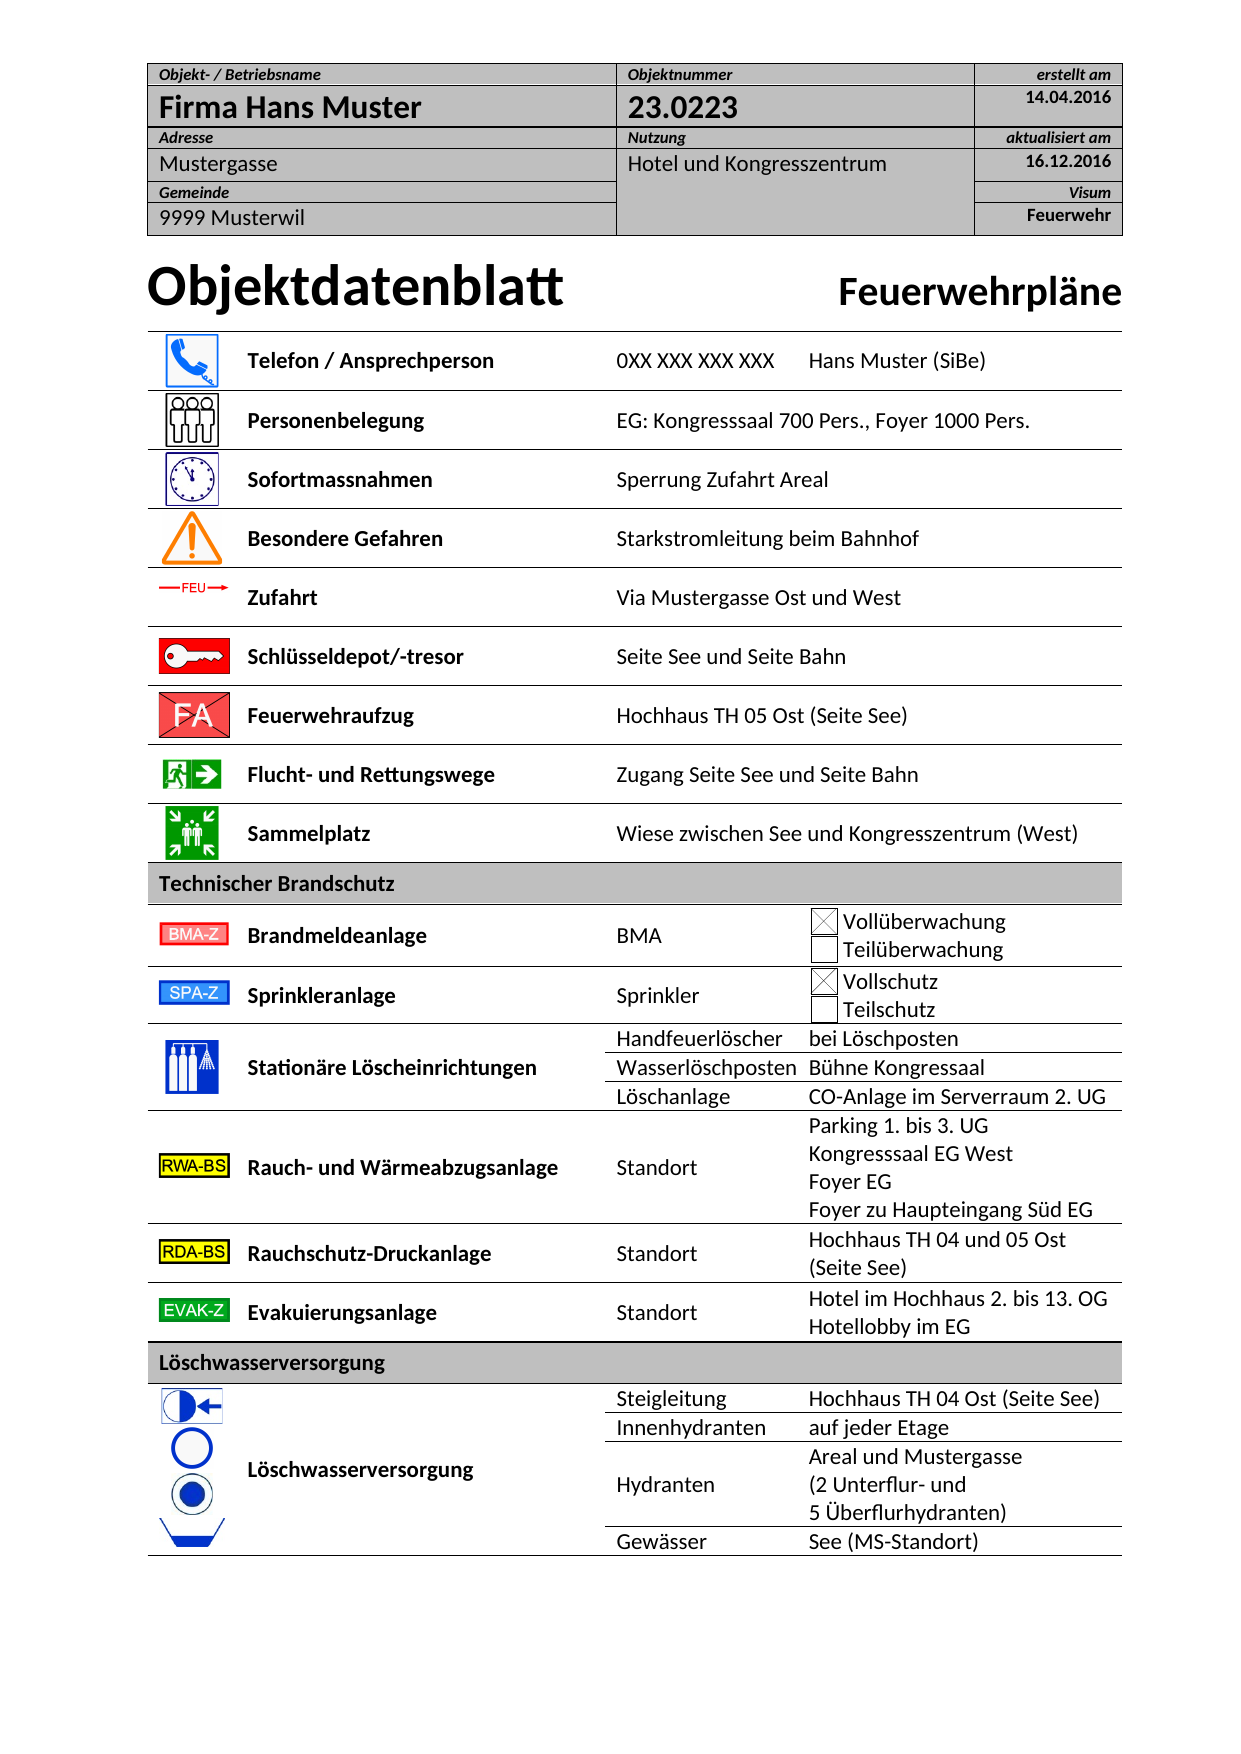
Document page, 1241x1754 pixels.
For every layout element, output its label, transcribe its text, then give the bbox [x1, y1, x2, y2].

table_cell Vollschutz Teilschutz [797, 967, 1122, 1023]
table_cell [148, 1024, 236, 1110]
table_cell Vollüberwachung Teilüberwachung [797, 905, 1122, 966]
table_cell Evakuierungsanlage [236, 1283, 605, 1341]
table_cell Mustergasse [148, 149, 616, 181]
table_cell Wasserlöschposten [605, 1053, 797, 1081]
table_cell Hotel im Hochhaus 2. bis 13. OG Hotellobby im EG [797, 1283, 1122, 1341]
table_cell Flucht- und Rettungswege [236, 745, 605, 803]
table_cell Hochhaus TH 04 und 05 Ost (Seite See) [797, 1224, 1122, 1282]
table_header Objekt- / Betriebsname [148, 64, 616, 84]
table_header Hans Muster (SiBe) [797, 332, 1122, 390]
table_cell Sprinkler [605, 967, 797, 1023]
picture [171, 1473, 213, 1515]
table_header Telefon / Ansprechperson [236, 332, 605, 390]
picture [158, 638, 230, 674]
table_cell Visum [975, 182, 1122, 202]
table_cell Brandmeldeanlage [236, 905, 605, 966]
table_cell Feuerwehraufzug [236, 686, 605, 744]
table_cell Hochhaus TH 04 Ost (Seite See) [797, 1384, 1122, 1412]
table_cell Handfeuerlöscher [605, 1024, 797, 1052]
picture [165, 393, 219, 447]
table_cell auf jeder Etage [797, 1413, 1122, 1441]
picture [158, 1298, 230, 1322]
picture [158, 1153, 230, 1178]
table_cell [148, 745, 236, 803]
table_cell Rauchschutz-Druckanlage [236, 1224, 605, 1282]
table_cell Parking 1. bis 3. UG Kongresssaal EG West Foyer EG Foyer zu Haupteingang Süd EG [797, 1111, 1122, 1223]
table_cell Zufahrt [236, 568, 605, 626]
table_cell [148, 568, 236, 626]
table_cell 9999 Musterwil [148, 203, 616, 235]
picture [165, 452, 219, 506]
table_cell [148, 1224, 236, 1282]
picture [165, 1040, 219, 1094]
table_cell Sperrung Zufahrt Areal [605, 450, 1122, 508]
table_cell 23.0223 [617, 86, 974, 126]
table_cell Steigleitung [605, 1384, 797, 1412]
table_cell Gemeinde [148, 182, 616, 202]
table_header 0XX XXX XXX XXX [605, 332, 797, 390]
table_cell [148, 1111, 236, 1223]
table_cell bei Löschposten [797, 1024, 1122, 1052]
table_cell Besondere Gefahren [236, 509, 605, 567]
picture [158, 980, 230, 1005]
picture [165, 806, 219, 860]
table_cell Hochhaus TH 05 Ost (Seite See) [605, 686, 1122, 744]
table_cell Sammelplatz [236, 804, 605, 862]
table_cell Zugang Seite See und Seite Bahn [605, 745, 1122, 803]
picture [158, 692, 230, 738]
table_cell Hydranten [605, 1442, 797, 1526]
table_cell [148, 686, 236, 744]
table_cell [148, 967, 236, 1023]
picture [170, 1427, 214, 1469]
picture [162, 759, 222, 789]
table_cell 16.12.2016 [975, 149, 1122, 181]
picture [161, 1388, 223, 1424]
table_cell [148, 627, 236, 685]
table_header [148, 332, 236, 390]
table_cell Löschwasserversorgung [148, 1343, 605, 1383]
table_cell [148, 1384, 236, 1555]
table_cell Innenhydranten [605, 1413, 797, 1441]
table_cell Technischer Brandschutz [148, 863, 605, 903]
table_cell Via Mustergasse Ost und West [605, 568, 1122, 626]
table_cell aktualisiert am [975, 128, 1122, 148]
picture [158, 1239, 230, 1264]
table_cell Rauch- und Wärmeabzugsanlage [236, 1111, 605, 1223]
table_cell Bühne Kongressaal [797, 1053, 1122, 1081]
picture [158, 582, 230, 593]
table_cell Personenbelegung [236, 391, 605, 449]
picture [161, 511, 223, 565]
table_cell Sofortmassnahmen [236, 450, 605, 508]
table_cell Adresse [148, 128, 616, 148]
table_cell 14.04.2016 [975, 86, 1122, 126]
table_cell Feuerwehr [975, 203, 1122, 235]
table_cell Gewässer [605, 1527, 797, 1555]
table_header erstellt am [975, 64, 1122, 84]
table_cell [148, 509, 236, 567]
table_cell Standort [605, 1111, 797, 1223]
table_cell [148, 1283, 236, 1341]
table_header Objektnummer [617, 64, 974, 84]
picture [158, 921, 230, 946]
table_cell [148, 905, 236, 966]
table_cell [148, 450, 236, 508]
table_cell Schlüsseldepot/-tresor [236, 627, 605, 685]
table_cell Löschanlage [605, 1082, 797, 1110]
picture [159, 1518, 225, 1547]
table_cell Nutzung [617, 128, 974, 148]
table_cell [148, 391, 236, 449]
table_cell Seite See und Seite Bahn [605, 627, 1122, 685]
table_cell EG: Kongresssaal 700 Pers., Foyer 1000 Pers. [605, 391, 1122, 449]
table_cell CO-Anlage im Serverraum 2. UG [797, 1082, 1122, 1110]
table_cell BMA [605, 905, 797, 966]
table_cell Stationäre Löscheinrichtungen [236, 1024, 605, 1110]
table_cell Standort [605, 1283, 797, 1341]
table_cell Sprinkleranlage [236, 967, 605, 1023]
table_cell Wiese zwischen See und Kongresszentrum (West) [605, 804, 1122, 862]
table_cell Starkstromleitung beim Bahnhof [605, 509, 1122, 567]
table_cell Areal und Mustergasse (2 Unterflur- und 5 Überflurhydranten) [797, 1442, 1122, 1526]
picture [165, 334, 219, 388]
table_cell Standort [605, 1224, 797, 1282]
subtitle Objektdatenblatt Feuerwehrpläne [148, 249, 1122, 320]
table_cell [605, 1343, 1122, 1383]
table_cell Firma Hans Muster [148, 86, 616, 126]
table_cell [605, 863, 1122, 903]
table_cell See (MS-Standort) [797, 1527, 1122, 1555]
table_cell Hotel und Kongresszentrum [617, 149, 974, 235]
table_cell Löschwasserversorgung [236, 1384, 605, 1555]
table_cell [148, 804, 236, 862]
